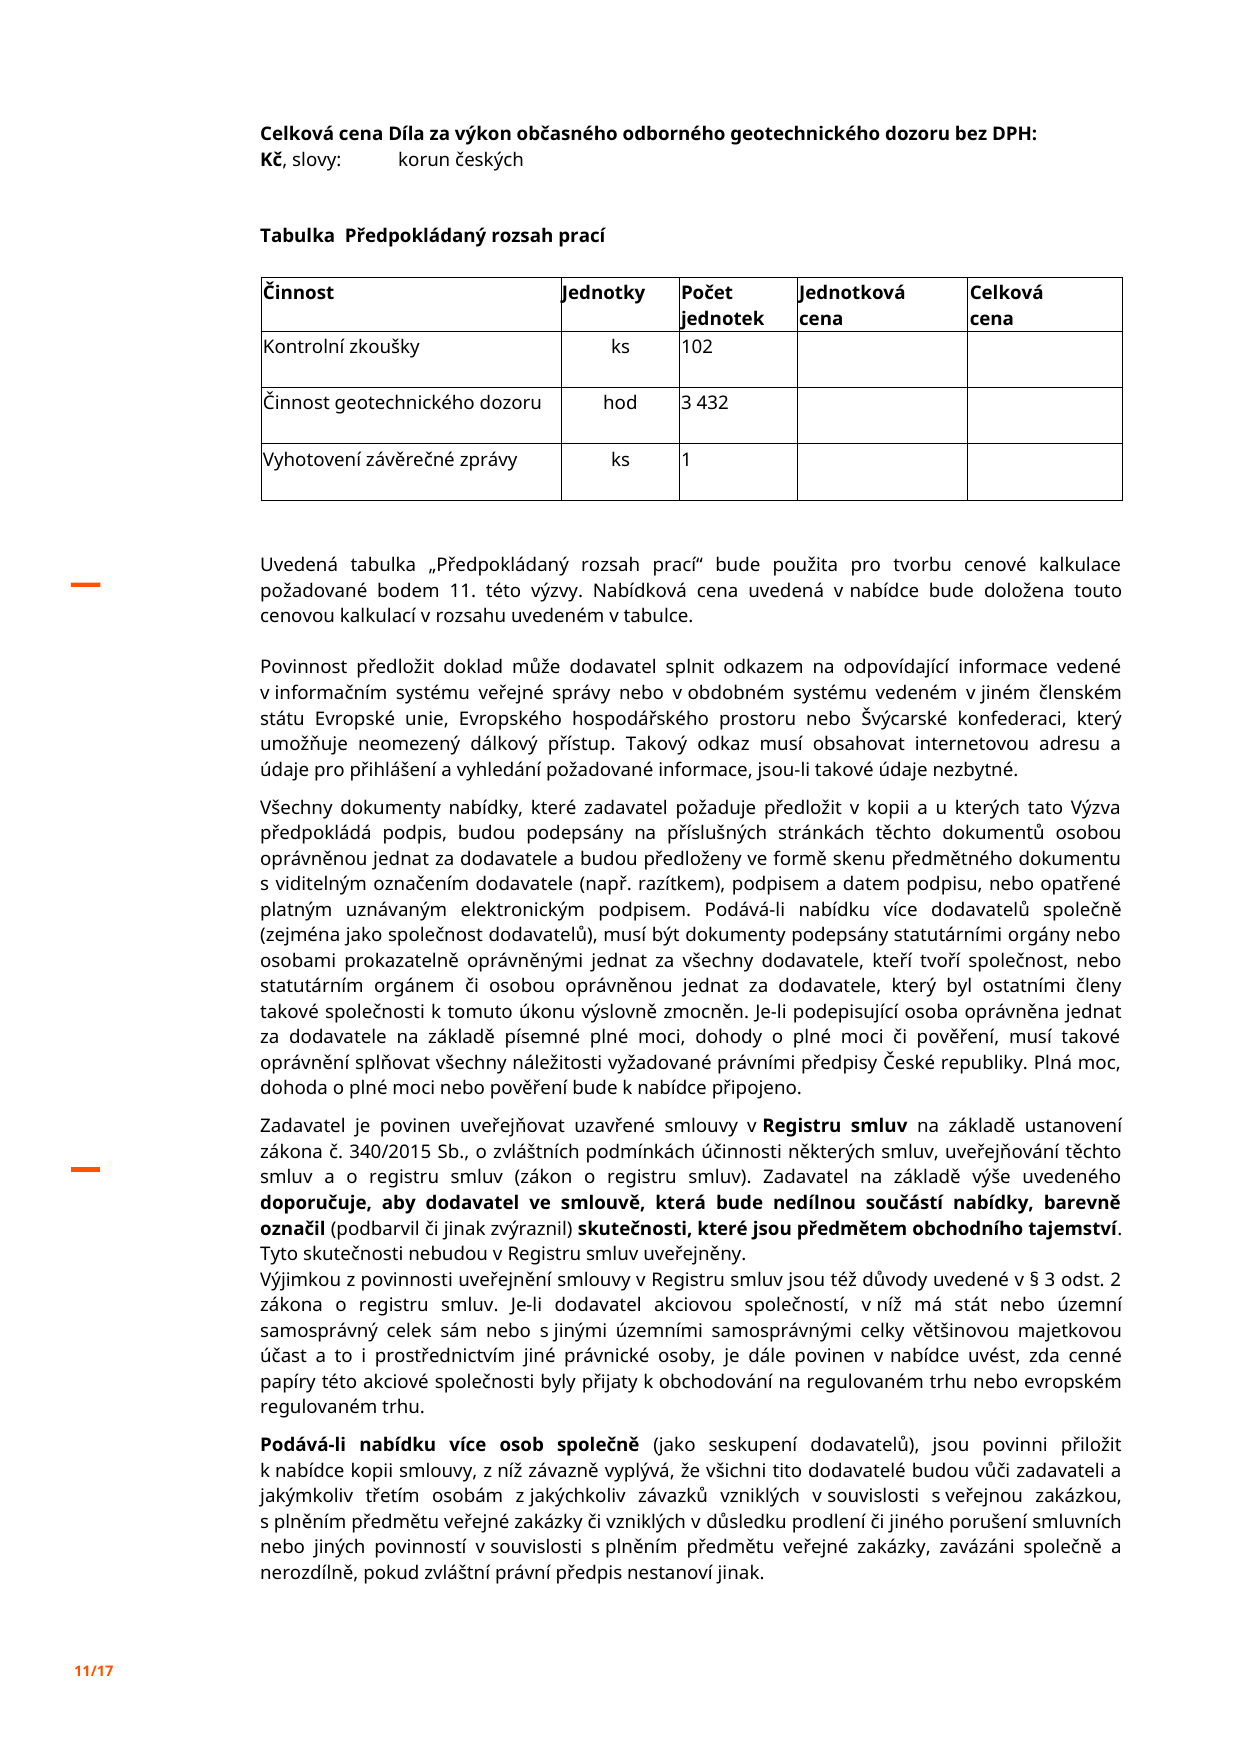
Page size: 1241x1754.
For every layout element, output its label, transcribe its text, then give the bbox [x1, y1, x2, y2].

table_cell Kontrolní zkoušky [262, 332, 561, 387]
text Všechny dokumenty nabídky, které zadavatel požaduje předložit v kopii a u kterých tato Výzva předpokládá podpis, budou podepsány na příslušných stránkách těchto dokumentů osobou oprávněnou jednat za dodavatele a budou předloženy ve formě skenu předmětného dokumentu s viditelným označením dodavatele (např. razítkem), podpisem a datem podpisu, nebo opatřené platným uznávaným elektronickým podpisem. Podává-li nabídku více dodavatelů společně (zejména jako společnost dodavatelů), musí být dokumenty podepsány statutárními orgány nebo osobami prokazatelně oprávněnými jednat za všechny dodavatele, kteří tvoří společnost, nebo statutárním orgánem či osobou oprávněnou jednat za dodavatele, který byl ostatními členy takové společnosti k tomuto úkonu výslovně zmocněn. Je-li podepisující osoba oprávněna jednat za dodavatele na základě písemné plné moci, dohody o plné moci či pověření, musí takové oprávnění splňovat všechny náležitosti vyžadované právními předpisy České republiky. Plná moc, dohoda o plné moci nebo pověření bude k nabídce připojeno. [260, 794, 1122, 1100]
table_cell [968, 332, 1122, 387]
table_cell [798, 332, 967, 387]
table_header Celková cena [968, 278, 1122, 331]
table_cell hod [562, 388, 679, 443]
table_header Činnost [262, 278, 561, 331]
text Podává-li nabídku více osob společně (jako seskupení dodavatelů), jsou povinni přiložit k nabídce kopii smlouvy, z níž závazně vyplývá, že všichni tito dodavatelé budou vůči zadavateli a jakýmkoliv třetím osobám z jakýchkoliv závazků vzniklých v souvislosti s veřejnou zakázkou, s plněním předmětu veřejné zakázky či vzniklých v důsledku prodlení či jiného porušení smluvních nebo jiných povinností v souvislosti s plněním předmětu veřejné zakázky, zavázáni společně a nerozdílně, pokud zvláštní právní předpis nestanoví jinak. [260, 1431, 1122, 1584]
text Povinnost předložit doklad může dodavatel splnit odkazem na odpovídající informace vedené v informačním systému veřejné správy nebo v obdobném systému vedeném v jiném členském státu Evropské unie, Evropského hospodářského prostoru nebo Švýcarské konfederaci, který umožňuje neomezený dálkový přístup. Takový odkaz musí obsahovat internetovou adresu a údaje pro přihlášení a vyhledání požadované informace, jsou-li takové údaje nezbytné. [260, 654, 1122, 781]
table_cell 1 [680, 444, 797, 500]
table_cell [798, 388, 967, 443]
text Uvedená tabulka „Předpokládaný rozsah prací“ bude použita pro tvorbu cenové kalkulace požadované bodem 11. této výzvy. Nabídková cena uvedená v nabídce bude doložena touto cenovou kalkulací v rozsahu uvedeném v tabulce. [260, 552, 1122, 628]
table_cell [968, 444, 1122, 500]
table_cell ks [562, 444, 679, 500]
table_cell Činnost geotechnického dozoru [262, 388, 561, 443]
table_cell Vyhotovení závěrečné zprávy [262, 444, 561, 500]
table_cell [798, 444, 967, 500]
text Výjimkou z povinnosti uveřejnění smlouvy v Registru smluv jsou též důvody uvedené v § 3 odst. 2 zákona o registru smluv. Je-li dodavatel akciovou společností, v níž má stát nebo územní samosprávný celek sám nebo s jinými územními samosprávnými celky většinovou majetkovou účast a to i prostřednictvím jiné právnické osoby, je dále povinen v nabídce uvést, zda cenné papíry této akciové společnosti byly přijaty k obchodování na regulovaném trhu nebo evropském regulovaném trhu. [260, 1266, 1122, 1419]
table_cell ks [562, 332, 679, 387]
text Tabulka Předpokládaný rozsah prací [216, 223, 1122, 248]
table_header Počet jednotek [680, 278, 797, 331]
table_header Jednotková cena [798, 278, 967, 331]
text Celková cena Díla za výkon občasného odborného geotechnického dozoru bez DPH: Kč, slovy: korun českých [260, 121, 1122, 172]
table_cell 3 432 [680, 388, 797, 443]
table_cell [968, 388, 1122, 443]
text Zadavatel je povinen uveřejňovat uzavřené smlouvy v Registru smluv na základě ustanovení zákona č. 340/2015 Sb., o zvláštních podmínkách účinnosti některých smluv, uveřejňování těchto smluv a o registru smluv (zákon o registru smluv). Zadavatel na základě výše uvedeného doporučuje, aby dodavatel ve smlouvě, která bude nedílnou součástí nabídky, barevně označil (podbarvil či jinak zvýraznil) skutečnosti, které jsou předmětem obchodního tajemství. Tyto skutečnosti nebudou v Registru smluv uveřejněny. [260, 1113, 1122, 1266]
table_cell 102 [680, 332, 797, 387]
table_header Jednotky [562, 278, 679, 331]
